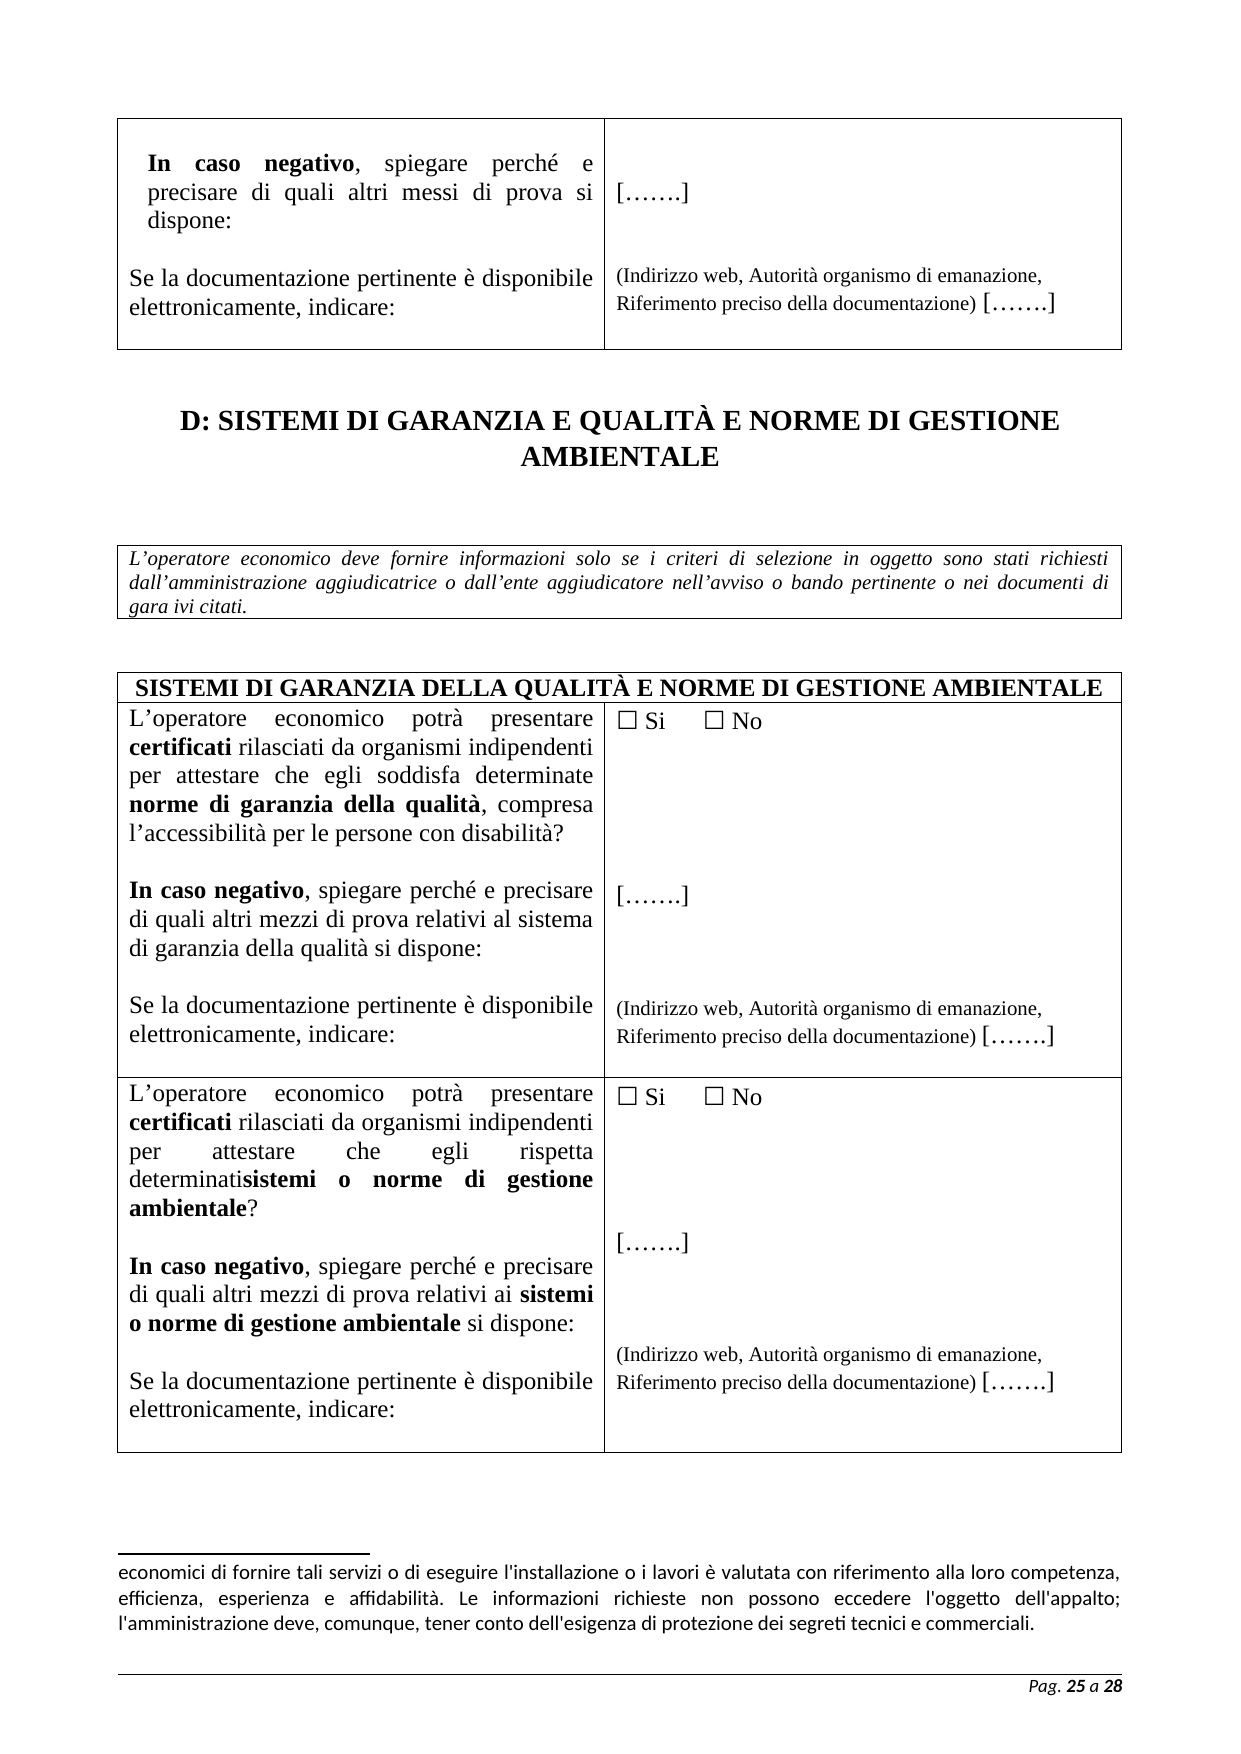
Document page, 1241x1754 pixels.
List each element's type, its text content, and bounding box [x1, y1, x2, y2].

table_header SISTEMI DI GARANZIA DELLA QUALITÀ E NORME DI GESTIONE AMBIENTALE [118, 673, 1121, 702]
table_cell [118, 119, 604, 349]
table_cell Si No […….] (Indirizzo web, Autorità organismo di emanazione, Riferimento preciso della documentazione) […….] [605, 703, 1121, 1077]
table_cell L’operatore economico potrà presentare certificati rilasciati da organismi indipendenti per attestare che egli soddisfa determinate norme di garanzia della qualità, compresa l’accessibilità per le persone con disabilità? In caso negativo, spiegare perché e precisare di quali altri mezzi di prova relativi al sistema di garanzia della qualità si dispone: Se la documentazione pertinente è disponibile elettronicamente, indicare: [118, 703, 604, 1077]
table_header L’operatore economico deve fornire informazioni solo se i criteri di selezione in oggetto sono stati richiesti dall’amministrazione aggiudicatrice o dall’ente aggiudicatore nell’avviso o bando pertinente o nei documenti di gara ivi citati. [118, 546, 1121, 618]
table_cell Si No […….] (Indirizzo web, Autorità organismo di emanazione, Riferimento preciso della documentazione) […….] [605, 1078, 1121, 1452]
text D: SISTEMI DI GARANZIA E QUALITÀ E NORME DI GESTIONE AMBIENTALE [118, 403, 1122, 473]
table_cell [605, 119, 1121, 349]
table_cell L’operatore economico potrà presentare certificati rilasciati da organismi indipendenti per attestare che egli rispetta determinatisistemi o norme di gestione ambientale? In caso negativo, spiegare perché e precisare di quali altri mezzi di prova relativi ai sistemi o norme di gestione ambientale si dispone: Se la documentazione pertinente è disponibile elettronicamente, indicare: [118, 1078, 604, 1452]
